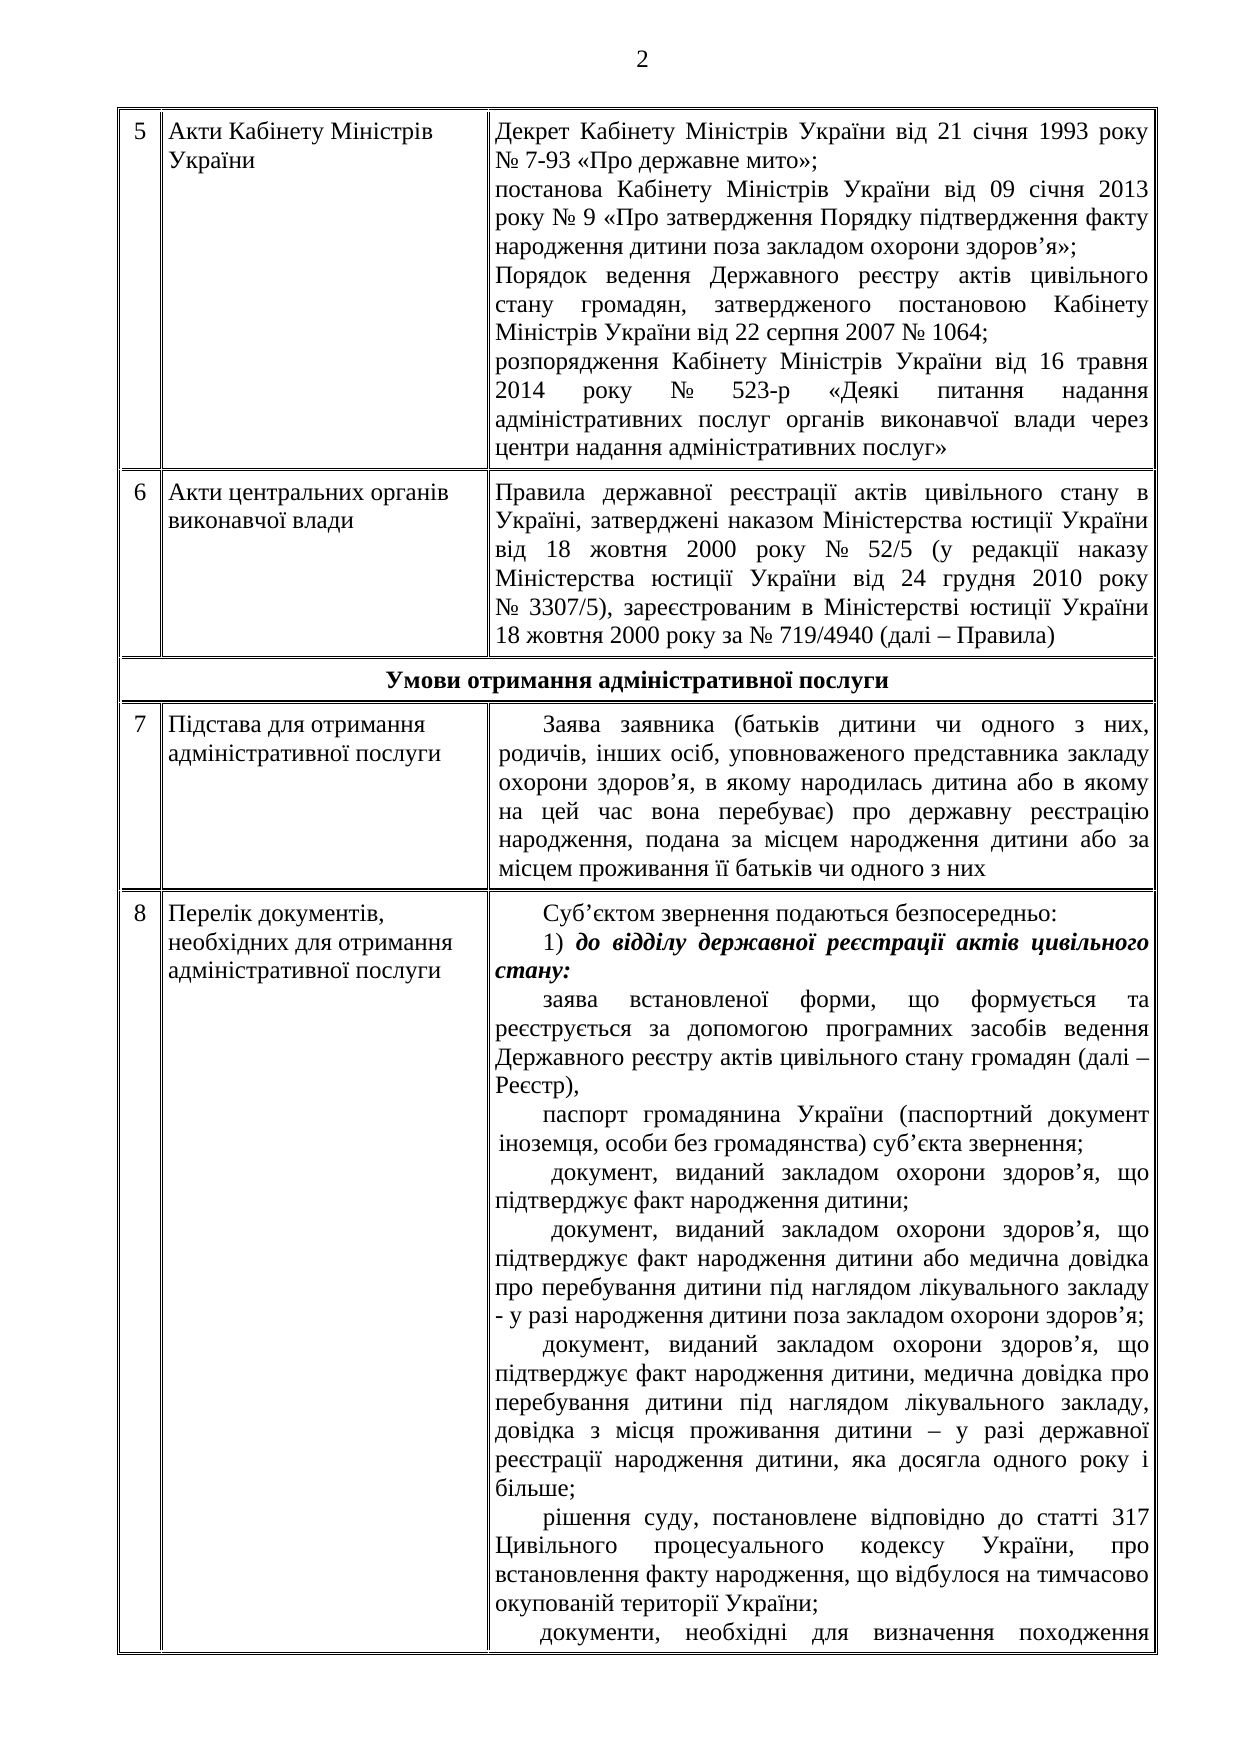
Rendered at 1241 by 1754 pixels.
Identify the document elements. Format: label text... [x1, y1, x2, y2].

table_cell Підстава для отримання адміністративної послуги [163, 704, 487, 888]
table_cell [162, 892, 488, 1652]
table_cell Правила державної реєстрації актів цивільного стану в Україні, затверджені наказом Міністерства юстиції України від 18 жовтня 2000 року № 52/5 (у редакції наказу Міністерства юстиції України від 24 грудня 2010 року № 3307/5), зареєстрованим в Міністерстві юстиції України 18 жовтня 2000 року за № 719/4940 (далі – Правила) [490, 468, 1155, 656]
table_cell Акти Кабінету Міністрів України [162, 110, 488, 467]
table_cell Акти центральних органів виконавчої влади [163, 471, 487, 656]
table_cell 8 [120, 888, 162, 1652]
table_cell Декрет Кабінету Міністрів України від 21 січня 1993 року № 7-93 «Про державне мито»; постанова Кабінету Міністрів України від 09 січня 2013 року № 9 «Про затвердження Порядку підтвердження факту народження дитини поза закладом охорони здоров’я»; Порядок ведення Державного реєстру актів цивільного стану громадян, затвердженого постановою Кабінету Міністрів України від 22 серпня 2007 № 1064; розпорядження Кабінету Міністрів України від 16 травня 2014 року № 523-р «Деякі питання надання адміністративних послуг органів виконавчої влади через центри надання адміністративних послуг» [489, 110, 1154, 467]
table_cell 5 [120, 110, 162, 467]
table_cell Умови отримання адміністративної послуги [118, 656, 1156, 700]
table_cell 6 [120, 468, 160, 656]
table_cell 7 [120, 700, 160, 888]
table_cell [489, 888, 1155, 1652]
table_cell Заява заявника (батьків дитини чи одного з них, родичів, інших осіб, уповноваженого представника закладу охорони здоров’я, в якому народилась дитина або в якому на цей час вона перебуває) про державну реєстрацію народження, подана за місцем народження дитини або за місцем проживання її батьків чи одного з них [490, 700, 1155, 888]
